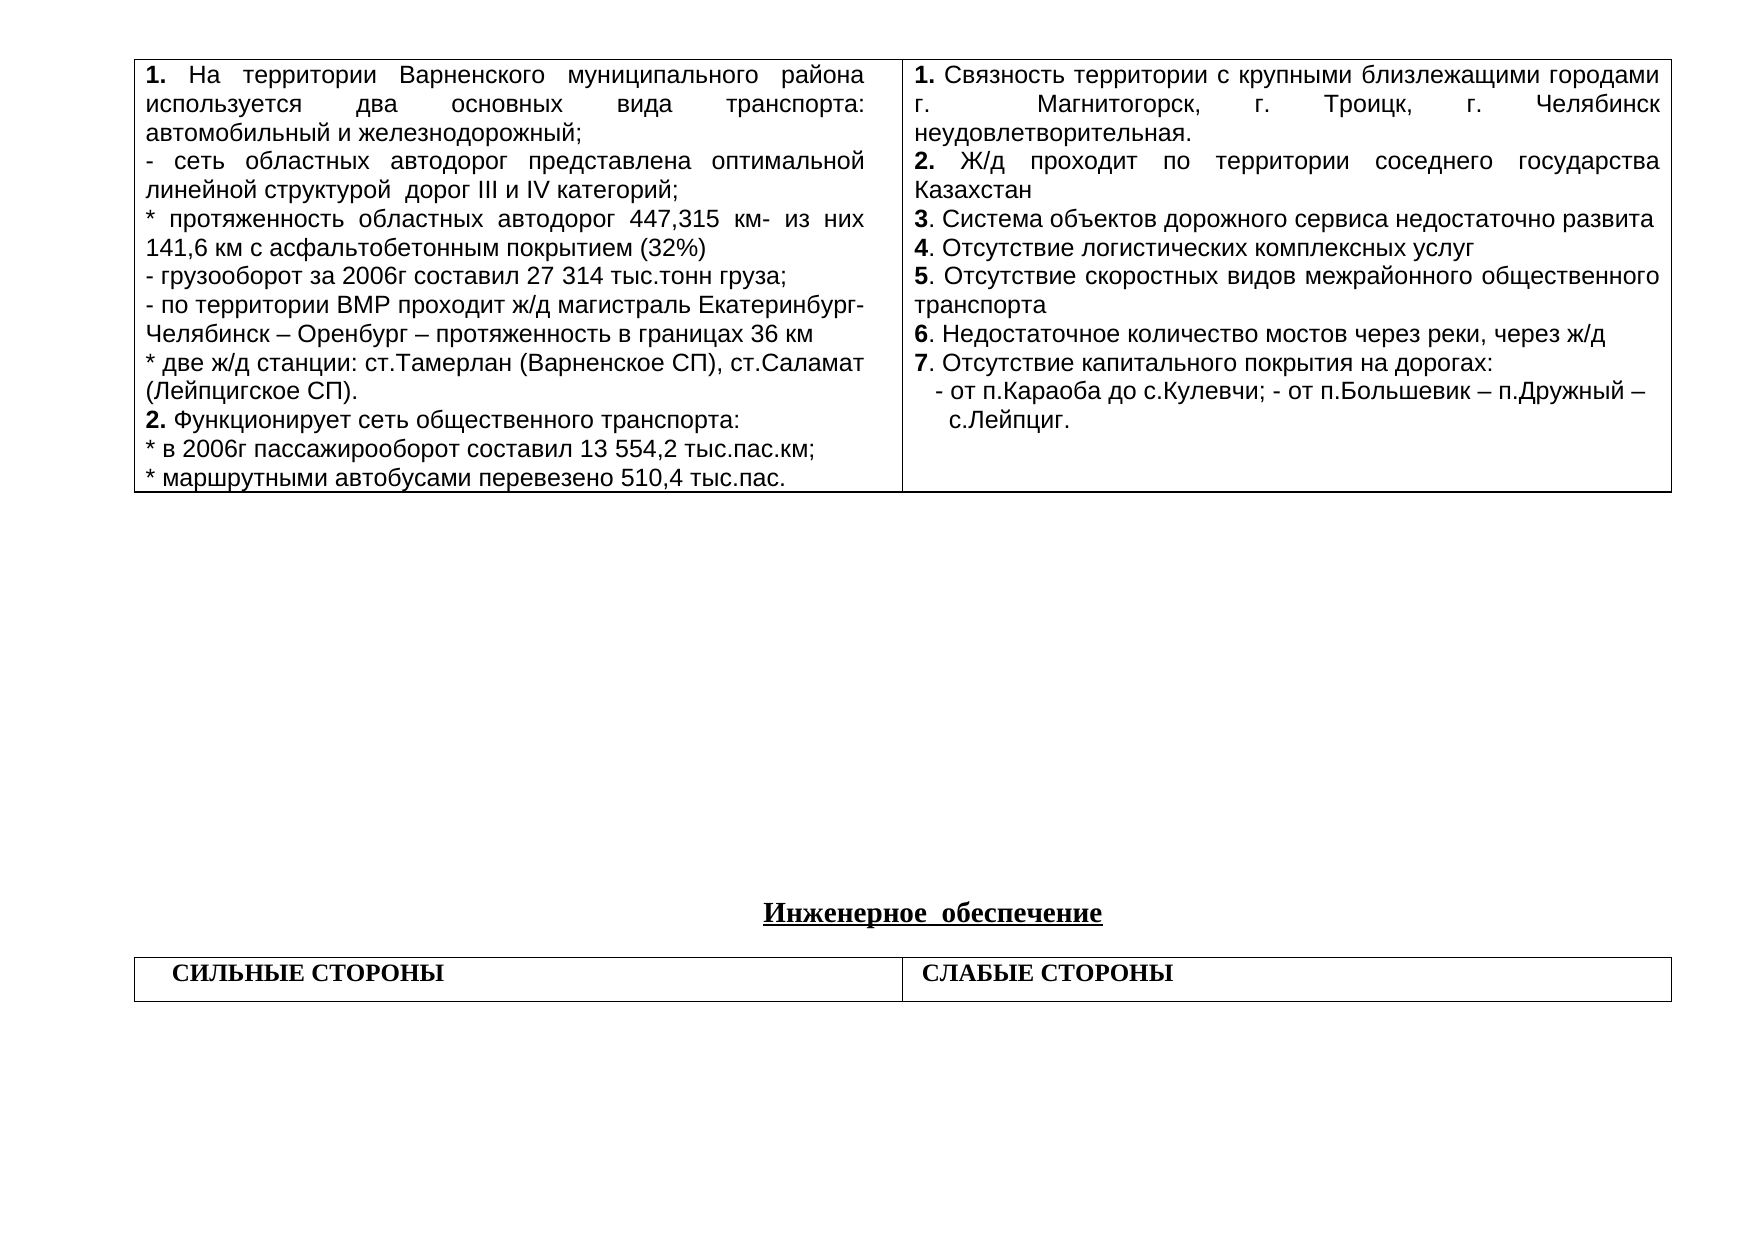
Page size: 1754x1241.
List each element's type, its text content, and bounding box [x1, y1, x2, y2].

table_cell 1. На территории Варненского муниципального района используется два основных вида транспорта: автомобильный и железнодорожный; - сеть областных автодорог представлена оптимальной линейной структурой дорог III и IV категорий; * протяженность областных автодорог 447,315 км- из них с асфальтобетонным покрытием (32%) - грузооборот за 2006г составил 27 314 тыс.тонн груза; - по территории ВМР проходит ж/д магистраль Екатеринбург- Челябинск – Оренбург – протяженность в границах * две ж/д станции: ст.Тамерлан (Варненское СП), ст.Саламат (Лейпцигское СП). 2. Функционирует сеть общественного транспорта: * в 2006г пассажирооборот составил 13 554,2 тыс.пас.км; * маршрутными автобусами перевезено 510,4 тыс.пас. [135, 60, 902, 491]
table_header СЛАБЫЕ СТОРОНЫ [903, 958, 1671, 1001]
table_header СИЛЬНЫЕ СТОРОНЫ [135, 958, 902, 1001]
table_cell 1. Связность территории с крупными близлежащими городами г. Магнитогорск, г. Троицк, г. Челябинск неудовлетворительная. 2. Ж/д проходит по территории соседнего государства Казахстан 3. Система объектов дорожного сервиса недостаточно развита 4. Отсутствие логистических комплексных услуг 5. Отсутствие скоростных видов межрайонного общественного транспорта 6. Недостаточное количество мостов через реки, через ж/д 7. Отсутствие капитального покрытия на дорогах: - от п.Караоба до с.Кулевчи; - от п.Большевик – п.Дружный – с.Лейпциг. [903, 60, 1671, 491]
text Инженерное обеспечение [97, 895, 1695, 928]
